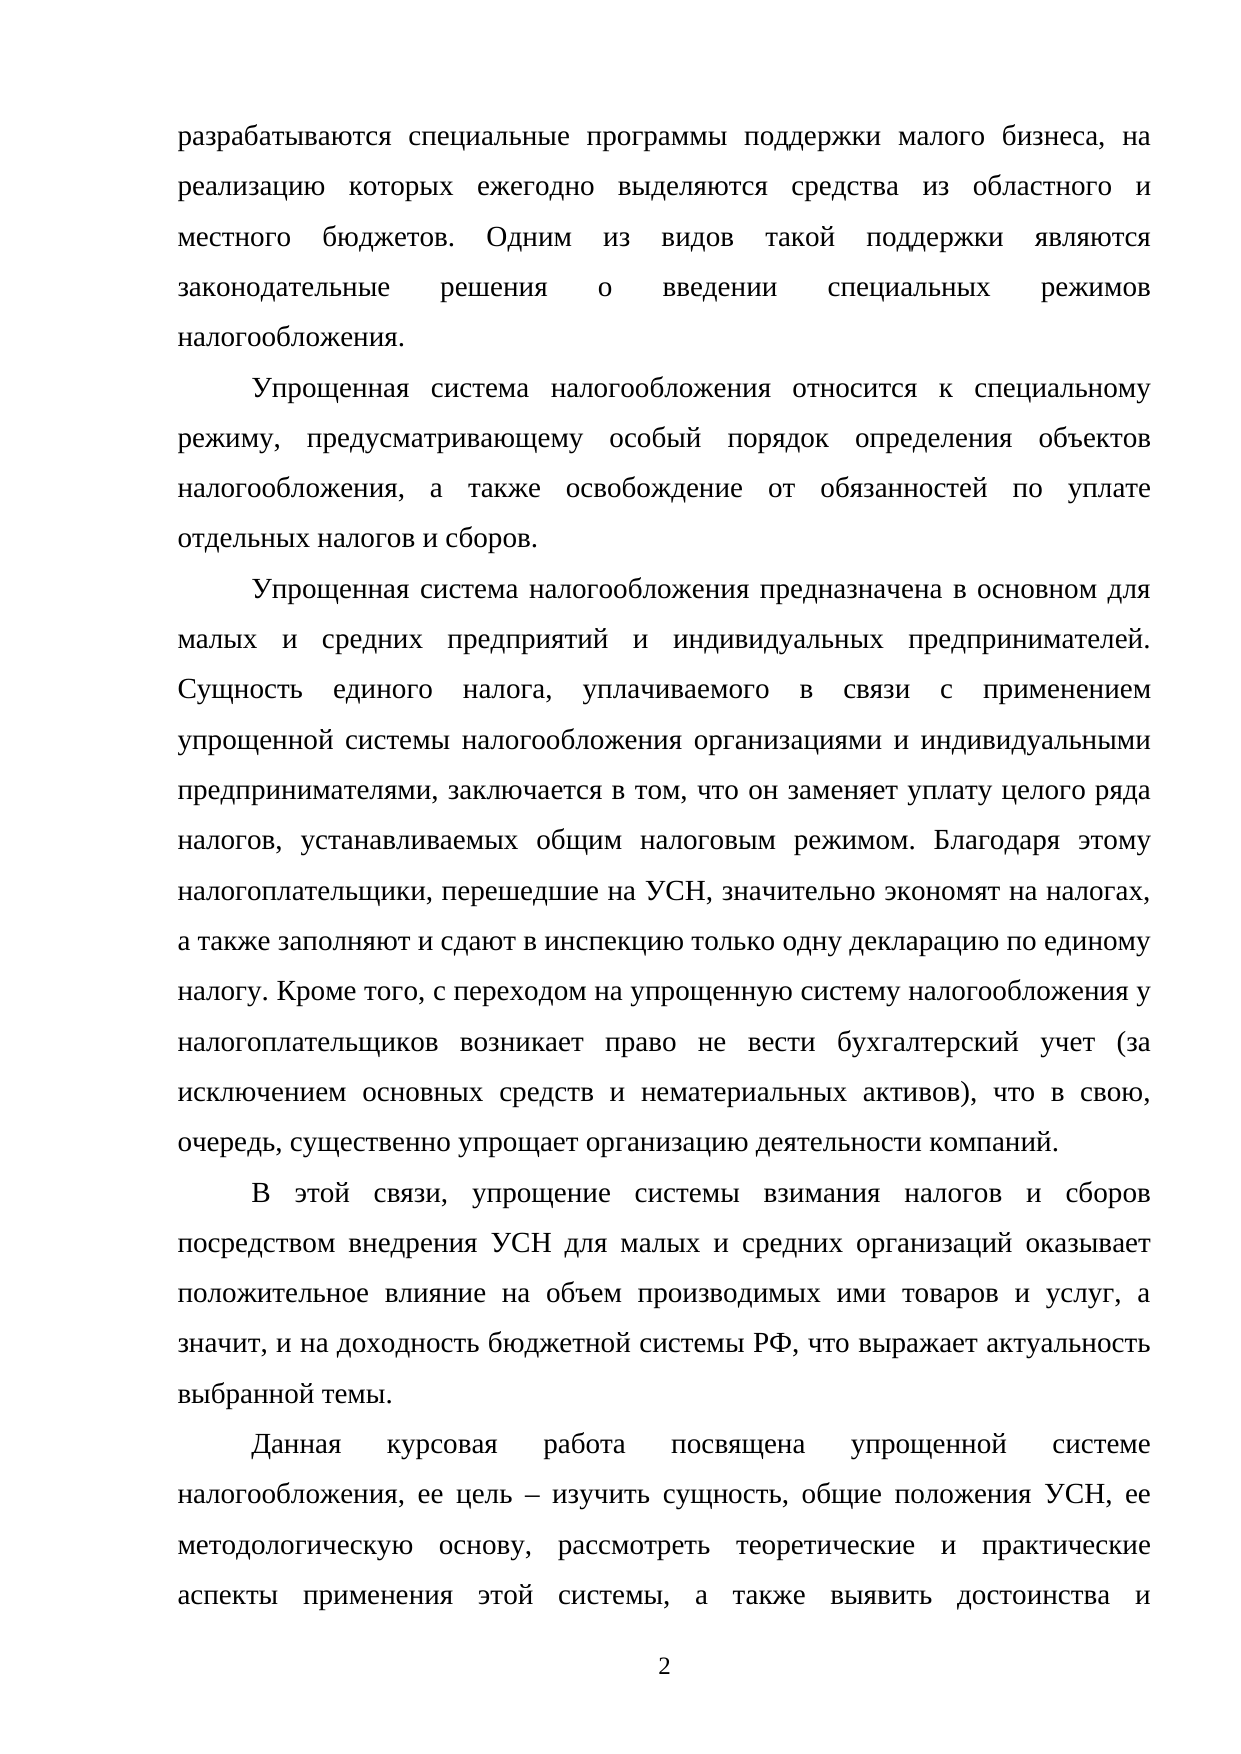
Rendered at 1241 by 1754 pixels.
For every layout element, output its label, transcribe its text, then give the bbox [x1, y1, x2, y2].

text В этой связи, упрощение системы взимания налогов и сборов посредством внедрения УСН для малых и средних организаций оказывает положительное влияние на объем производимых ими товаров и услуг, а значит, и на доходность бюджетной системы РФ, что выражает актуальность выбранной темы. [177, 1175, 1152, 1409]
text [177, 118, 1152, 353]
text Упрощенная система налогообложения предназначена в основном для малых и средних предприятий и индивидуальных предпринимателей. Сущность единого налога, уплачиваемого в связи с применением упрощенной системы налогообложения организациями и индивидуальными предпринимателями, заключается в том, что он заменяет уплату целого ряда налогов, устанавливаемых общим налоговым режимом. Благодаря этому налогоплательщики, перешедшие на УСН, значительно экономят на налогах, а также заполняют и сдают в инспекцию только одну декларацию по единому налогу. Кроме того, с переходом на упрощенную систему налогообложения у налогоплательщиков возникает право не вести бухгалтерский учет (за исключением основных средств и нематериальных активов), что в свою, очередь, существенно упрощает организацию деятельности компаний. [177, 571, 1152, 1158]
text Упрощенная система налогообложения относится к специальному режиму, предусматривающему особый порядок определения объектов налогообложения, а также освобождение от обязанностей по уплате отдельных налогов и сборов. [177, 370, 1152, 554]
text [177, 1426, 1152, 1611]
